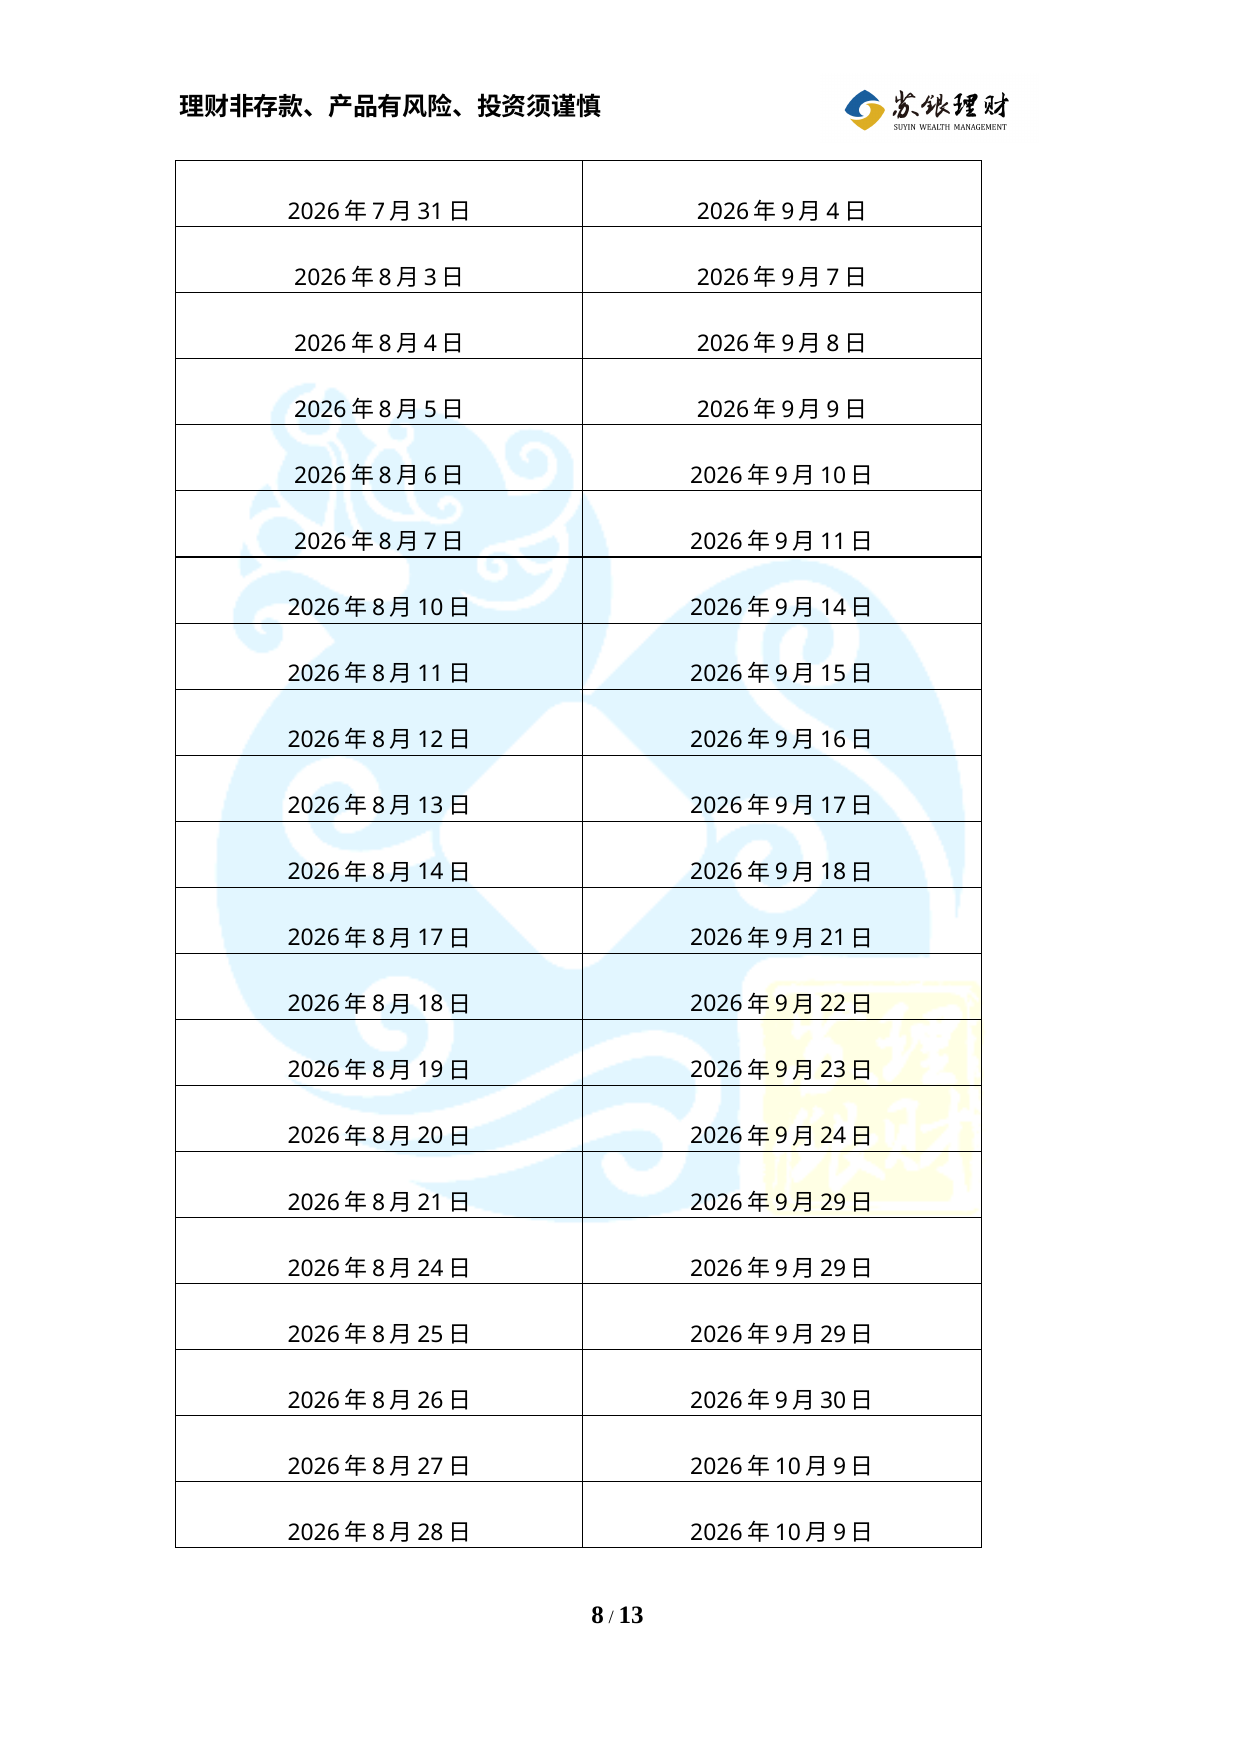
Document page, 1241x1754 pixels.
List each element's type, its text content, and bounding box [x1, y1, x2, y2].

table_cell 2026年9月29日 [583, 1152, 981, 1217]
table_cell 2026年9月18日 [583, 822, 981, 887]
table_cell 2026年9月29日 [583, 1218, 981, 1283]
table_cell 2026年8月3日 [176, 227, 582, 292]
table_cell 2026年8月14日 [176, 822, 582, 887]
table_cell 2026年9月7日 [583, 227, 981, 292]
table_cell 2026年9月22日 [583, 954, 981, 1019]
table_cell 2026年9月17日 [583, 756, 981, 821]
table_cell 2026年8月5日 [176, 359, 582, 424]
table_cell 2026年9月24日 [583, 1086, 981, 1151]
table_cell 2026年8月21日 [176, 1152, 582, 1217]
table_cell 2026年9月8日 [583, 293, 981, 358]
picture [820, 73, 1039, 143]
table_cell 2026年9月29日 [583, 1284, 981, 1349]
table_cell 2026年9月4日 [583, 161, 981, 226]
table_cell 2026年8月10日 [176, 558, 582, 622]
table_cell 2026年10月9日 [583, 1482, 981, 1547]
table_cell 2026年8月17日 [176, 888, 582, 953]
table_cell 2026年8月18日 [176, 954, 582, 1019]
table_cell 2026年9月10日 [583, 425, 981, 490]
table_cell 2026年8月27日 [176, 1416, 582, 1481]
table_cell 2026年7月31日 [176, 161, 582, 226]
table_cell 2026年9月21日 [583, 888, 981, 953]
table_cell 2026年8月13日 [176, 756, 582, 821]
table_cell 2026年8月4日 [176, 293, 582, 358]
table_cell 2026年9月30日 [583, 1350, 981, 1415]
table_cell 2026年10月9日 [583, 1416, 981, 1481]
table_cell 2026年8月11日 [176, 624, 582, 688]
table_cell 2026年8月19日 [176, 1020, 582, 1085]
table_cell 2026年9月9日 [583, 359, 981, 424]
table_cell 2026年9月16日 [583, 690, 981, 754]
table_cell 2026年9月11日 [583, 491, 981, 556]
table_cell 2026年8月28日 [176, 1482, 582, 1547]
table_cell 2026年8月26日 [176, 1350, 582, 1415]
table_cell 2026年8月7日 [176, 491, 582, 556]
table_cell 2026年9月23日 [583, 1020, 981, 1085]
table_cell 2026年8月6日 [176, 425, 582, 490]
table_cell 2026年8月25日 [176, 1284, 582, 1349]
table_cell 2026年8月20日 [176, 1086, 582, 1151]
table_cell 2026年8月12日 [176, 690, 582, 754]
table_cell 2026年8月24日 [176, 1218, 582, 1283]
table_cell 2026年9月14日 [583, 558, 981, 622]
table_cell 2026年9月15日 [583, 624, 981, 688]
